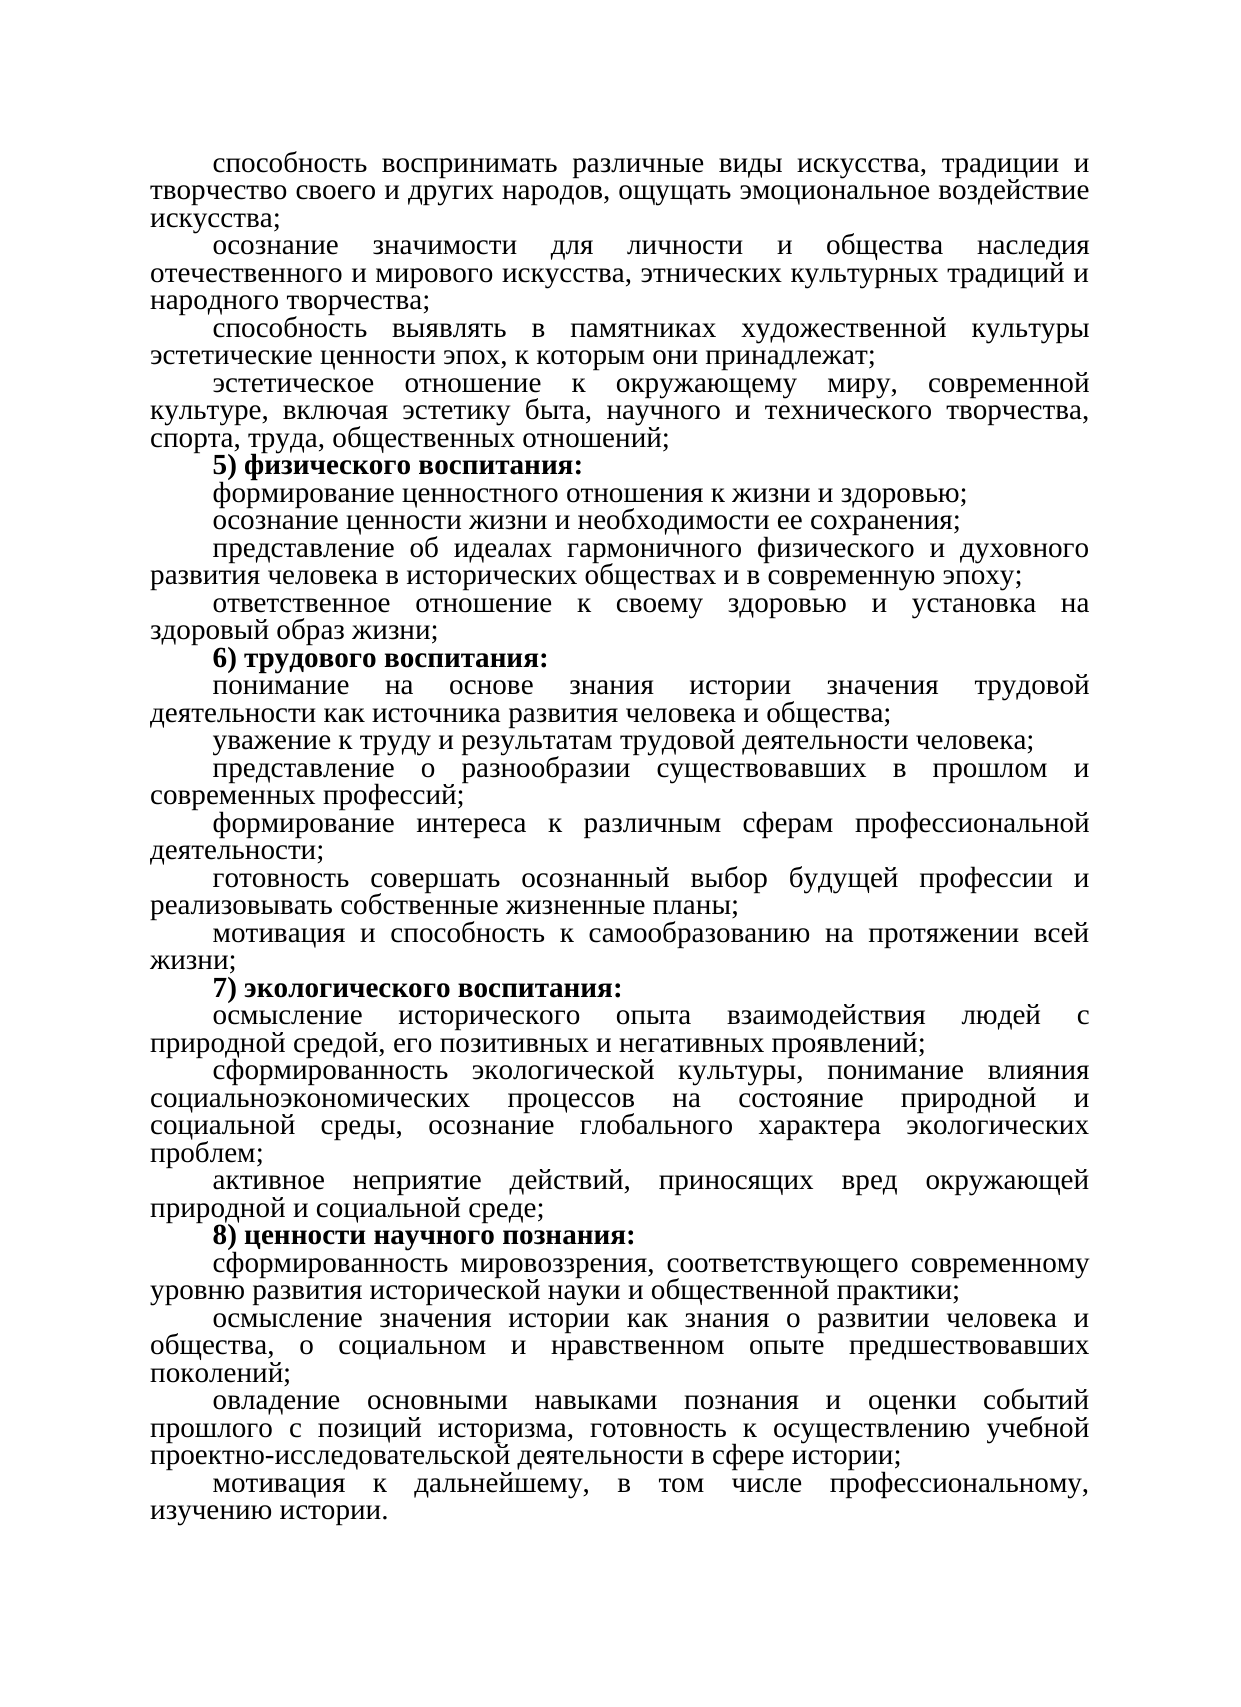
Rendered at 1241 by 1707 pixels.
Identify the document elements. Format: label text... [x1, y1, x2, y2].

text мотивация к дальнейшему, в том числе профессиональному, изучению истории. [150, 1470, 1090, 1525]
text формирование интереса к различным сферам профессиональной деятельности; [150, 810, 1090, 865]
text 5) физического воспитания: [150, 452, 1090, 480]
text способность выявлять в памятниках художественной культуры эстетические ценности эпох, к которым они принадлежат; [150, 315, 1090, 370]
text активное неприятие действий, приносящих вред окружающей природной и социальной среде; [150, 1167, 1090, 1222]
text уважение к труду и результатам трудовой деятельности человека; [150, 727, 1090, 755]
text представление об идеалах гармоничного физического и духовного развития человека в исторических обществах и в современную эпоху; [150, 535, 1090, 590]
text ответственное отношение к своему здоровью и установка на здоровый образ жизни; [150, 590, 1090, 645]
text готовность совершать осознанный выбор будущей профессии и реализовывать собственные жизненные планы; [150, 865, 1090, 920]
text понимание на основе знания истории значения трудовой деятельности как источника развития человека и общества; [150, 672, 1090, 727]
text осмысление исторического опыта взаимодействия людей с природной средой, его позитивных и негативных проявлений; [150, 1002, 1090, 1057]
text сформированность мировоззрения, соответствующего современному уровню развития исторической науки и общественной практики; [150, 1250, 1090, 1305]
text осмысление значения истории как знания о развитии человека и общества, о социальном и нравственном опыте предшествовавших поколений; [150, 1305, 1090, 1387]
text осознание значимости для личности и общества наследия отечественного и мирового искусства, этнических культурных традиций и народного творчества; [150, 232, 1090, 315]
text формирование ценностного отношения к жизни и здоровью; [150, 480, 1090, 507]
text 7) экологического воспитания: [150, 975, 1090, 1002]
text 6) трудового воспитания: [150, 645, 1090, 672]
text представление о разнообразии существовавших в прошлом и современных профессий; [150, 755, 1090, 810]
text сформированность экологической культуры, понимание влияния социально­экономических процессов на состояние природной и социальной среды, осознание глобального характера экологических проблем; [150, 1057, 1090, 1167]
text мотивация и способность к самообразованию на протяжении всей жизни; [150, 920, 1090, 975]
text эстетическое отношение к окружающему миру, современной культуре, включая эстетику быта, научного и технического творчества, спорта, труда, общественных отношений; [150, 370, 1090, 452]
text овладение основными навыками познания и оценки событий прошлого с позиций историзма, готовность к осуществлению учебной проектно-исследовательской деятельности в сфере истории; [150, 1387, 1090, 1470]
text 8) ценности научного познания: [150, 1222, 1090, 1250]
text осознание ценности жизни и необходимости ее сохранения; [150, 507, 1090, 535]
text способность воспринимать различные виды искусства, традиции и творчество своего и других народов, ощущать эмоциональное воздействие искусства; [150, 150, 1090, 232]
